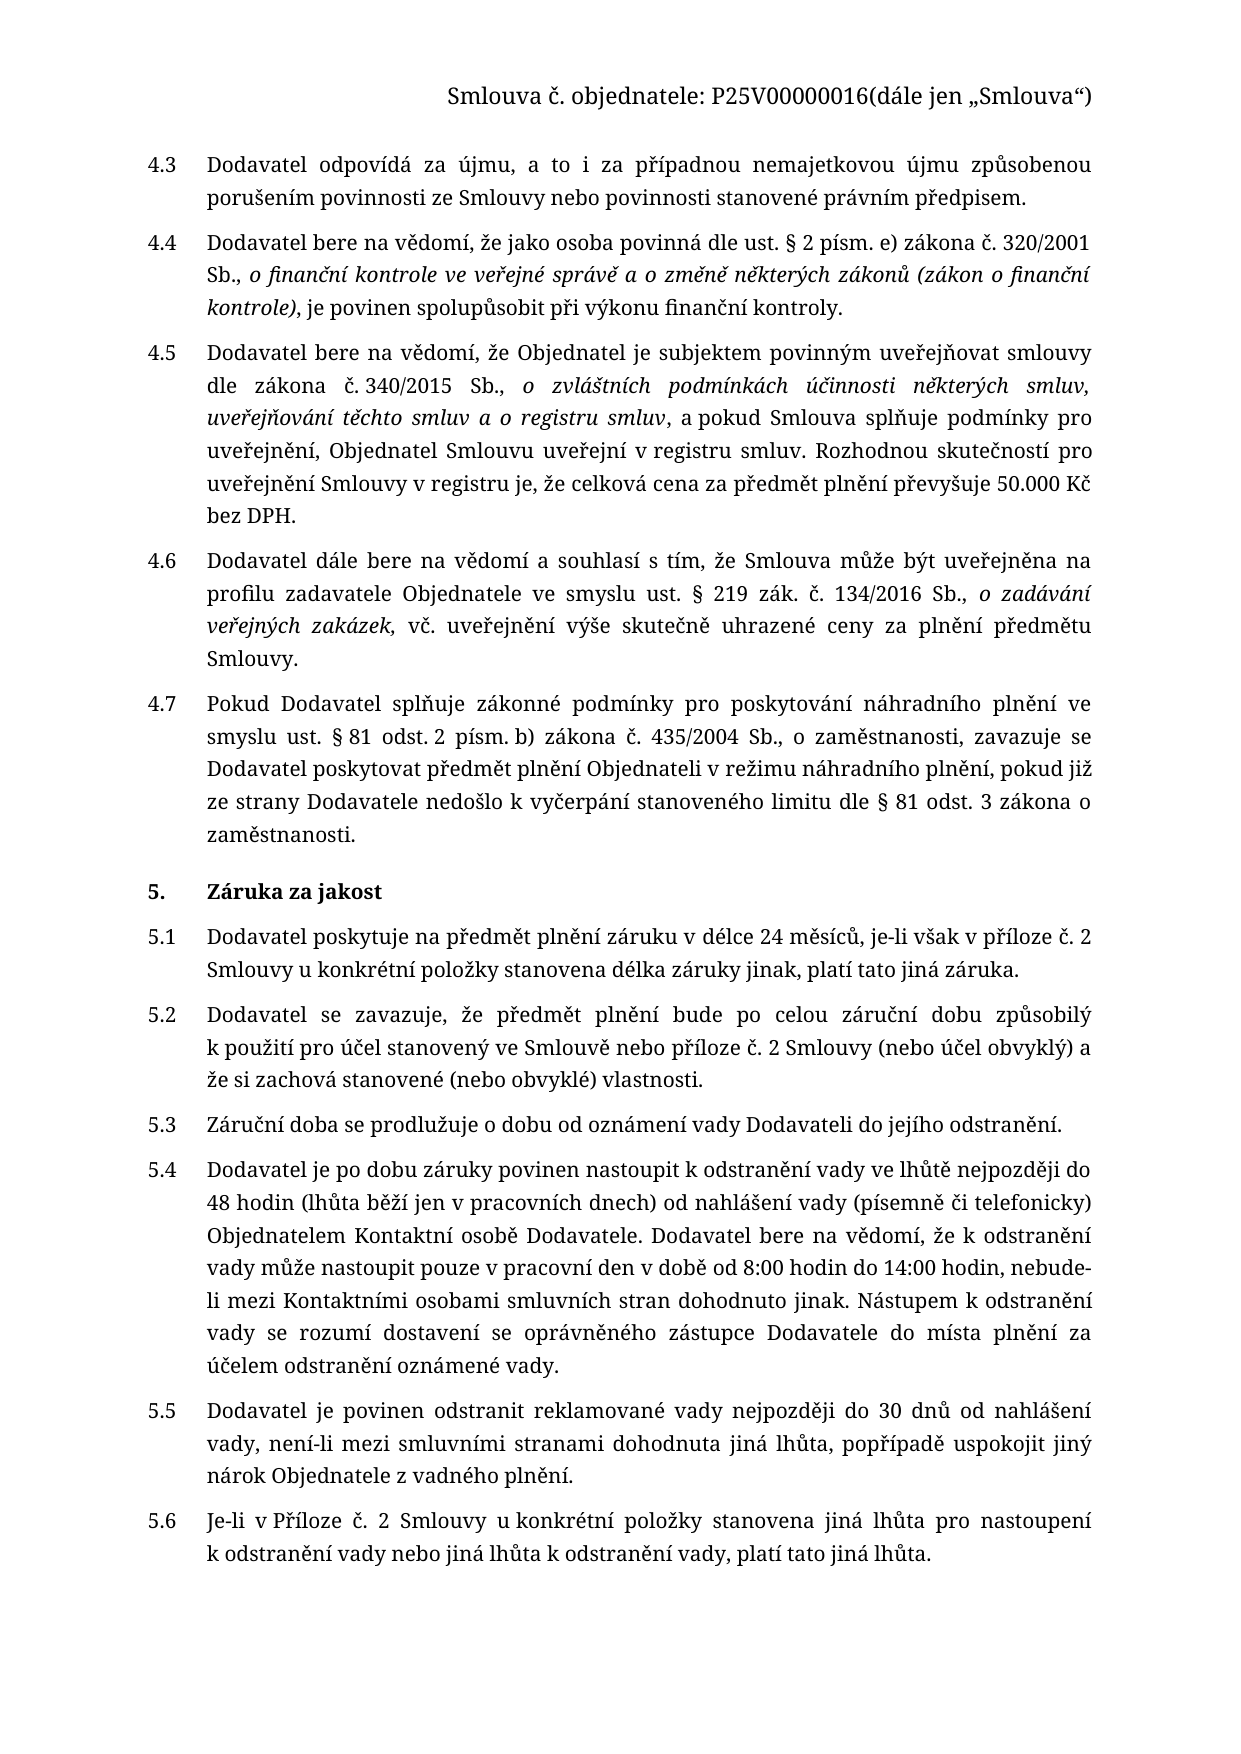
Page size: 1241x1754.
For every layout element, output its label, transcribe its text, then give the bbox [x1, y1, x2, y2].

list Dodavatel bere na vědomí, že jako osoba povinná dle ust. § 2 písm. e) zákona č. 320/2001 Sb., o finanční kontrole ve veřejné správě a o změně některých zákonů (zákon o finanční kontrole), je povinen spolupůsobit při výkonu finanční kontroly. [148, 228, 1093, 322]
list Pokud Dodavatel splňuje zákonné podmínky pro poskytování náhradního plnění ve smyslu ust. § 81 odst. 2 písm. b) zákona č. 435/2004 Sb., o zaměstnanosti, zavazuje se Dodavatel poskytovat předmět plnění Objednateli v režimu náhradního plnění, pokud již ze strany Dodavatele nedošlo k vyčerpání stanoveného limitu dle § 81 odst. 3 zákona o zaměstnanosti. [148, 689, 1093, 848]
list Dodavatel se zavazuje, že předmět plnění bude po celou záruční dobu způsobilý k použití pro účel stanovený ve Smlouvě nebo příloze č. 2 Smlouvy (nebo účel obvyklý) a že si zachová stanovené (nebo obvyklé) vlastnosti. [148, 1000, 1093, 1094]
list Dodavatel odpovídá za újmu, a to i za případnou nemajetkovou újmu způsobenou porušením povinnosti ze Smlouvy nebo povinnosti stanovené právním předpisem. [148, 150, 1093, 211]
list Záruční doba se prodlužuje o dobu od oznámení vady Dodavateli do jejího odstranění. [148, 1110, 1093, 1139]
list Je-li v Příloze č. 2 Smlouvy u konkrétní položky stanovena jiná lhůta pro nastoupení k odstranění vady nebo jiná lhůta k odstranění vady, platí tato jiná lhůta. [148, 1507, 1093, 1568]
list Dodavatel je povinen odstranit reklamované vady nejpozději do 30 dnů od nahlášení vady, není-li mezi smluvními stranami dohodnuta jiná lhůta, popřípadě uspokojit jiný nárok Objednatele z vadného plnění. [148, 1396, 1093, 1490]
list Dodavatel dále bere na vědomí a souhlasí s tím, že Smlouva může být uveřejněna na profilu zadavatele Objednatele ve smyslu ust. § 219 zák. č. 134/2016 Sb., o zadávání veřejných zakázek, vč. uveřejnění výše skutečně uhrazené ceny za plnění předmětu Smlouvy. [148, 546, 1093, 673]
list Dodavatel je po dobu záruky povinen nastoupit k odstranění vady ve lhůtě nejpozději do 48 hodin (lhůta běží jen v pracovních dnech) od nahlášení vady (písemně či telefonicky) Objednatelem Kontaktní osobě Dodavatele. Dodavatel bere na vědomí, že k odstranění vady může nastoupit pouze v pracovní den v době od 8:00 hodin do 14:00 hodin, nebude-li mezi Kontaktními osobami smluvních stran dohodnuto jinak. Nástupem k odstranění vady se rozumí dostavení se oprávněného zástupce Dodavatele do místa plnění za účelem odstranění oznámené vady. [148, 1156, 1093, 1379]
list Záruka za jakost [148, 877, 1093, 906]
list Dodavatel poskytuje na předmět plnění záruku v délce 24 měsíců, je-li však v příloze č. 2 Smlouvy u konkrétní položky stanovena délka záruky jinak, platí tato jiná záruka. [148, 922, 1093, 983]
list Dodavatel bere na vědomí, že Objednatel je subjektem povinným uveřejňovat smlouvy dle zákona č. 340/2015 Sb., o zvláštních podmínkách účinnosti některých smluv, uveřejňování těchto smluv a o registru smluv, a pokud Smlouva splňuje podmínky pro uveřejnění, Objednatel Smlouvu uveřejní v registru smluv. Rozhodnou skutečností pro uveřejnění Smlouvy v registru je, že celková cena za předmět plnění převyšuje 50.000 Kč bez DPH. [148, 338, 1093, 530]
